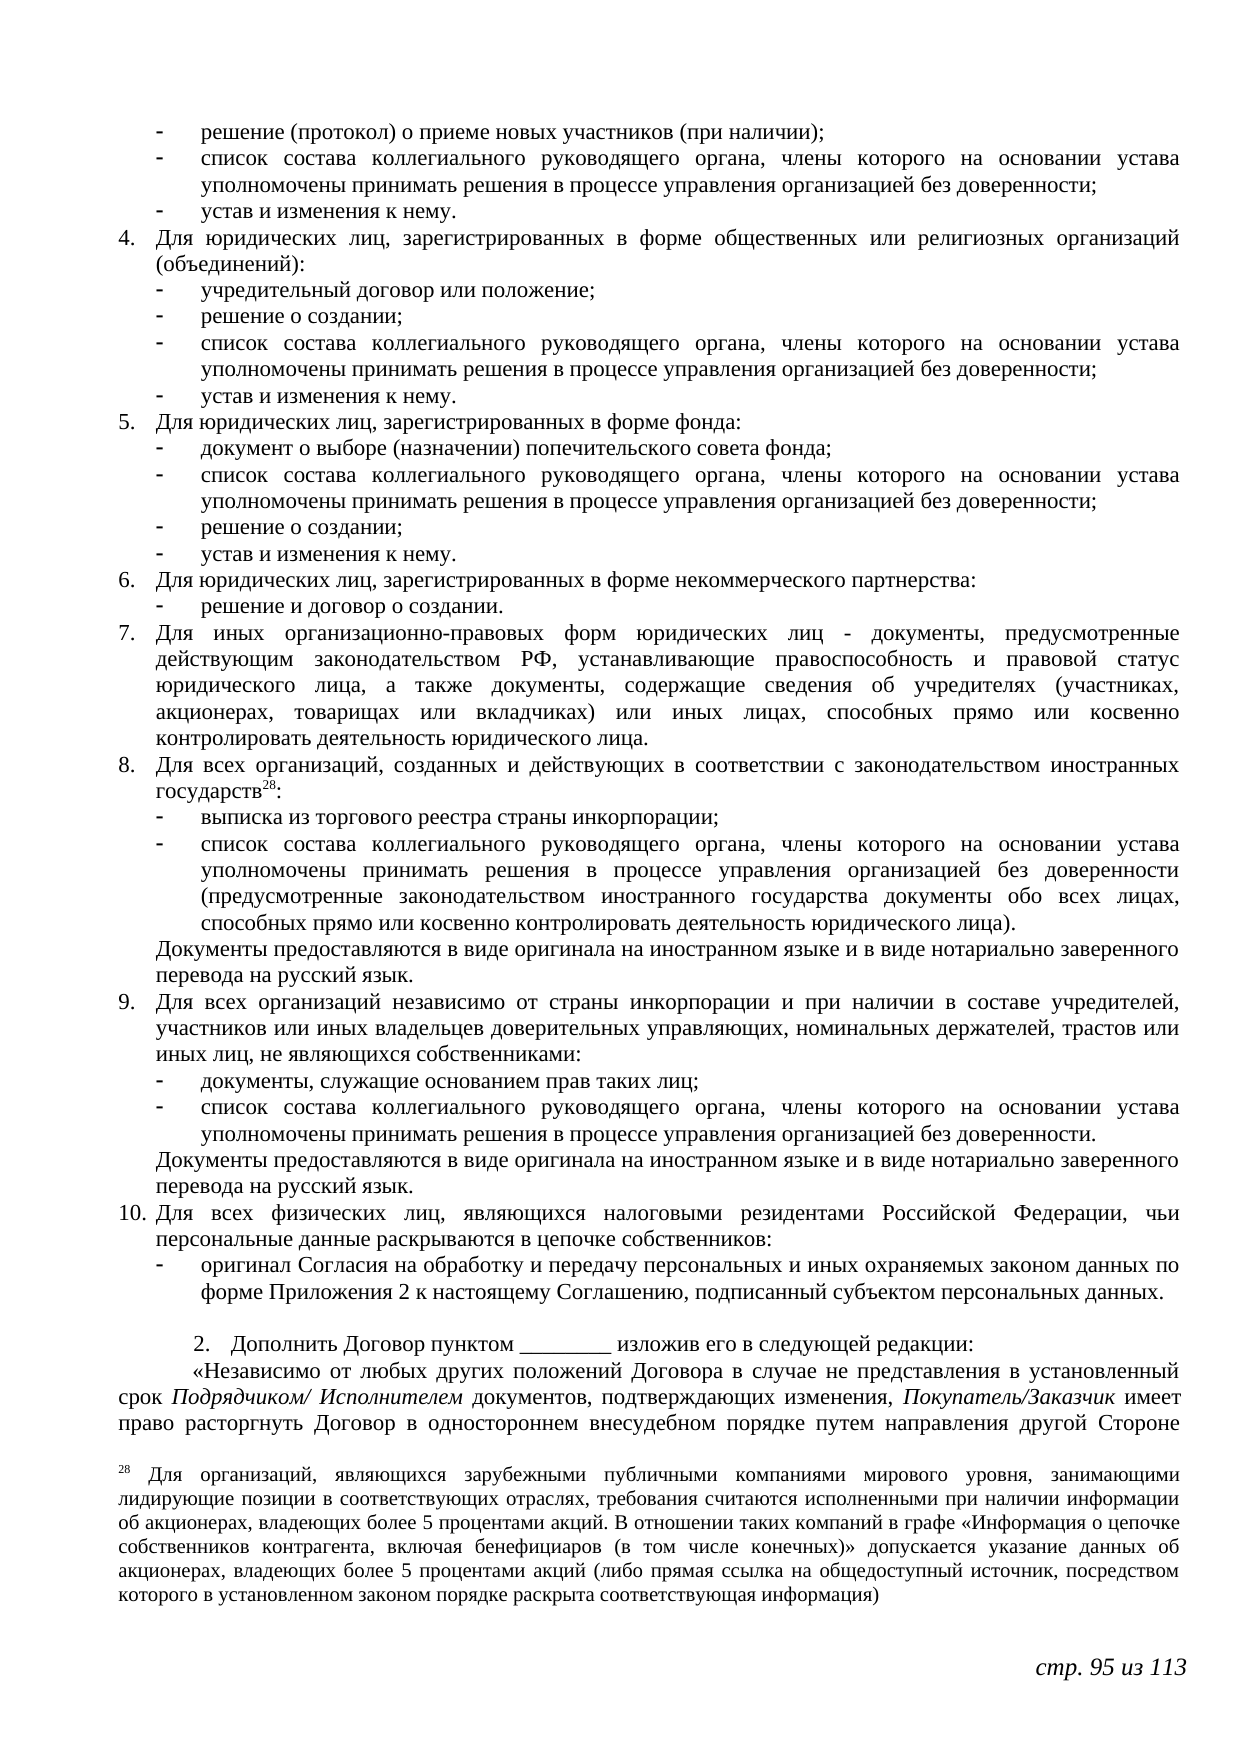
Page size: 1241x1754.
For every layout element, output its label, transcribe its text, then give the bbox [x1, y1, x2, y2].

list Для всех организаций, созданных и действующих в соответствии с законодательством иностранных государств: [118, 751, 1181, 803]
list список состава коллегиального руководящего органа, члены которого на основании устава уполномочены принимать решения в процессе управления организацией без доверенности (предусмотренные законодательством иностранного государства документы обо всех лицах, способных прямо или косвенно контролировать деятельность юридического лица). [156, 830, 1181, 935]
list список состава коллегиального руководящего органа, члены которого на основании устава уполномочены принимать решения в процессе управления организацией без доверенности; [156, 461, 1181, 513]
list Для юридических лиц, зарегистрированных в форме фонда: [118, 408, 1181, 434]
list устав и изменения к нему. [156, 197, 1181, 223]
list Для юридических лиц, зарегистрированных в форме общественных или религиозных организаций (объединений): [118, 223, 1181, 276]
list устав и изменения к нему. [156, 540, 1181, 566]
list Дополнить Договор пунктом ________ изложив его в следующей редакции: [193, 1330, 1181, 1357]
list Для всех организаций независимо от страны инкорпорации и при наличии в составе учредителей, участников или иных владельцев доверительных управляющих, номинальных держателей, трастов или иных лиц, не являющихся собственниками: [118, 988, 1181, 1067]
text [118, 1357, 1181, 1436]
list список состава коллегиального руководящего органа, члены которого на основании устава уполномочены принимать решения в процессе управления организацией без доверенности; [156, 144, 1181, 197]
list Для всех физических лиц, являющихся налоговыми резидентами Российской Федерации, чьи персональные данные раскрываются в цепочке собственников: [118, 1199, 1181, 1251]
list документ о выборе (назначении) попечительского совета фонда; [156, 434, 1181, 461]
text Документы предоставляются в виде оригинала на иностранном языке и в виде нотариально заверенного перевода на русский язык. [156, 1146, 1181, 1199]
list документы, служащие основанием прав таких лиц; [156, 1067, 1181, 1093]
list решение о создании; [156, 513, 1181, 540]
list список состава коллегиального руководящего органа, члены которого на основании устава уполномочены принимать решения в процессе управления организацией без доверенности. [156, 1093, 1181, 1146]
list список состава коллегиального руководящего органа, члены которого на основании устава уполномочены принимать решения в процессе управления организацией без доверенности; [156, 329, 1181, 382]
list оригинал Согласия на обработку и передачу персональных и иных охраняемых законом данных по форме Приложения 2 к настоящему Соглашению, подписанный субъектом персональных данных. [156, 1251, 1181, 1304]
list решение о создании; [156, 303, 1181, 329]
list решение (протокол) о приеме новых участников (при наличии); [156, 118, 1181, 144]
list выписка из торгового реестра страны инкорпорации; [156, 803, 1181, 830]
list Для иных организационно-правовых форм юридических лиц - документы, предусмотренные действующим законодательством РФ, устанавливающие правоспособность и правовой статус юридического лица, а также документы, содержащие сведения об учредителях (участниках, акционерах, товарищах или вкладчиках) или иных лицах, способных прямо или косвенно контролировать деятельность юридического лица. [118, 619, 1181, 751]
list решение и договор о создании. [156, 592, 1181, 619]
list учредительный договор или положение; [156, 276, 1181, 303]
text Документы предоставляются в виде оригинала на иностранном языке и в виде нотариально заверенного перевода на русский язык. [156, 935, 1181, 988]
list Для юридических лиц, зарегистрированных в форме некоммерческого партнерства: [118, 566, 1181, 592]
list устав и изменения к нему. [156, 382, 1181, 408]
